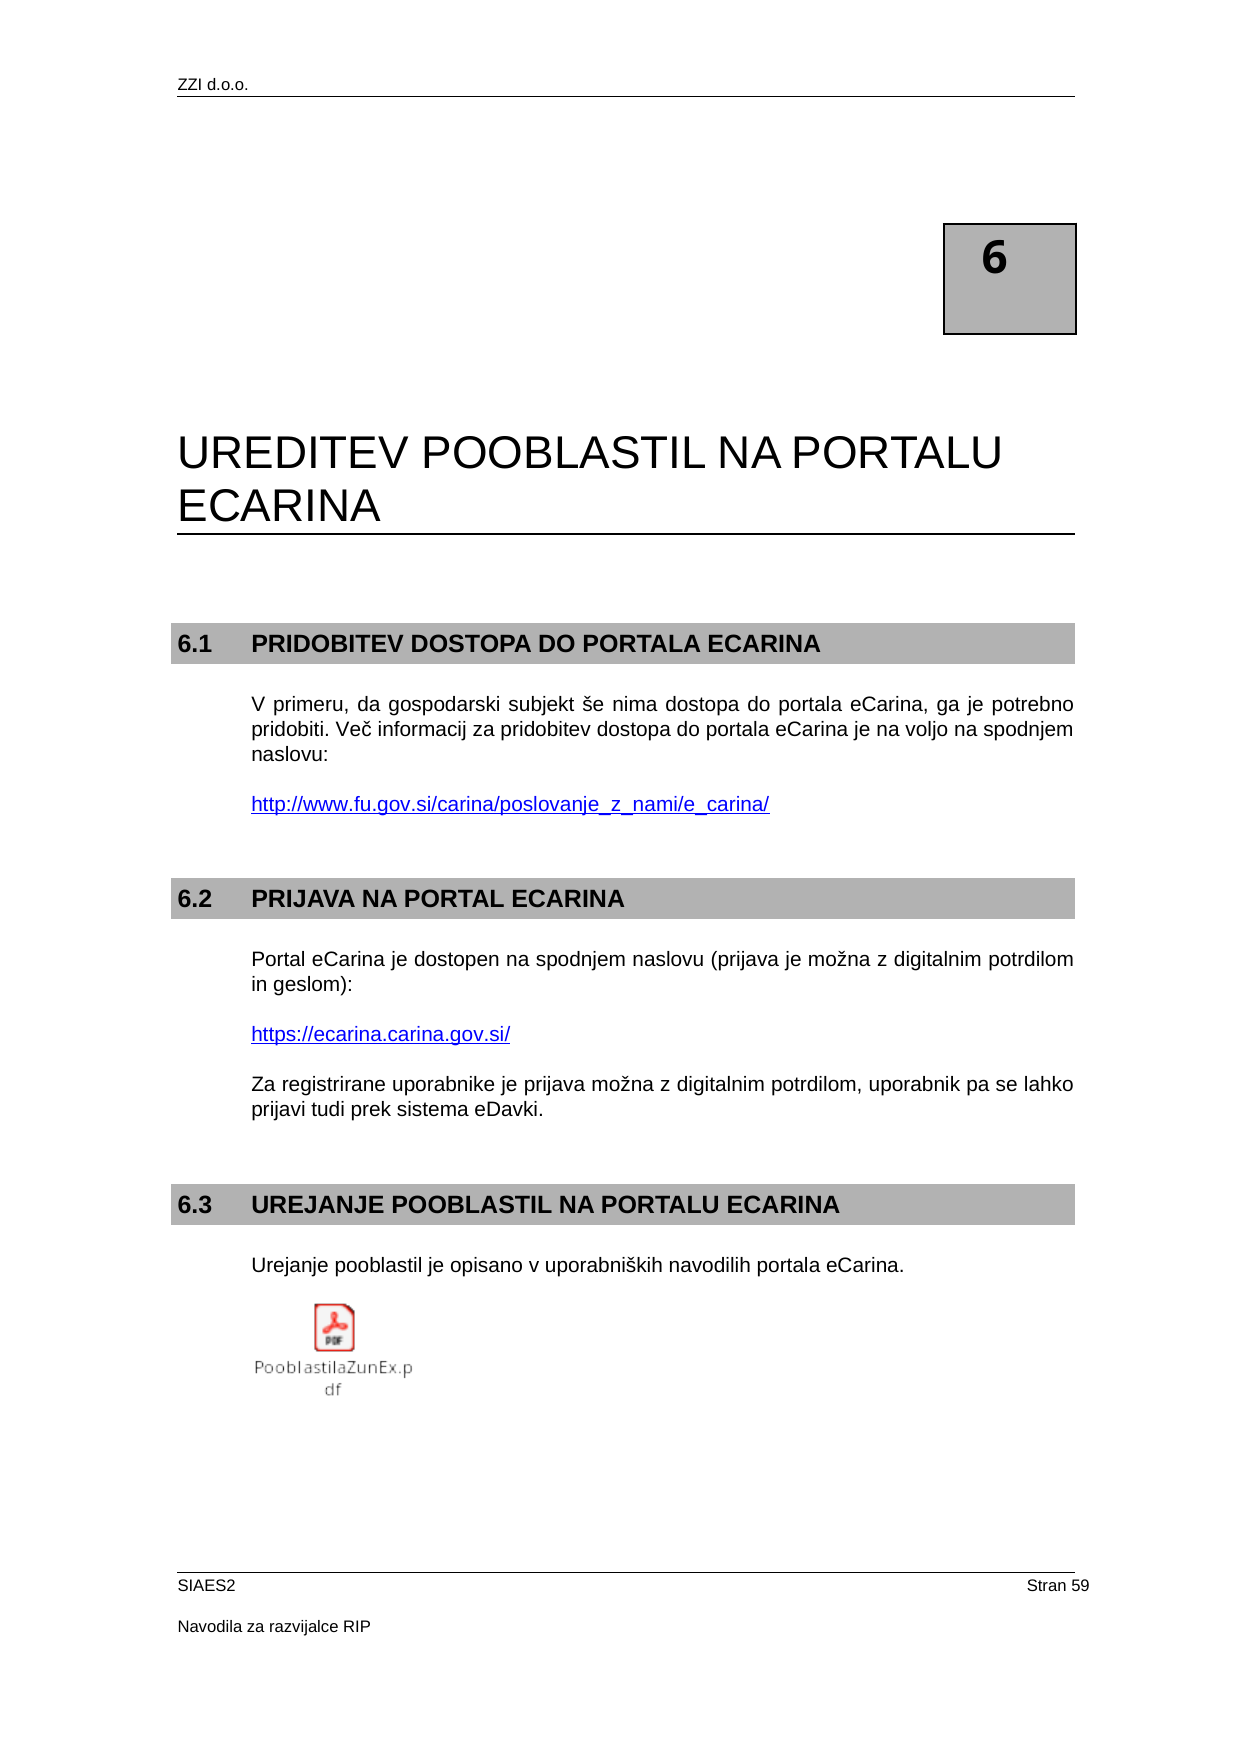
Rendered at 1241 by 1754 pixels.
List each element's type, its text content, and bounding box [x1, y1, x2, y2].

text Za registrirane uporabnike je prijava možna z digitalnim potrdilom, uporabnik pa se lahko prijavi tudi prek sistema eDavki. [251, 1071, 1075, 1121]
subtitle Prijava na portal ecarina [171, 878, 1075, 919]
text Portal eCarina je dostopen na spodnjem naslovu (prijava je možna z digitalnim potrdilom in geslom): [251, 946, 1075, 996]
subtitle Pridobitev dostopa do portala ecarina [171, 623, 1075, 664]
text V primeru, da gospodarski subjekt še nima dostopa do portala eCarina, ga je potrebno pridobiti. Več informacij za pridobitev dostopa do portala eCarina je na voljo na spodnjem naslovu: [251, 691, 1075, 766]
subtitle Urejanje pooblastil na portalu ecarina [171, 1184, 1075, 1225]
text http://www.fu.gov.si/carina/poslovanje_z_nami/e_carina/ [177, 791, 1075, 816]
text https://ecarina.carina.gov.si/ [251, 1021, 1075, 1046]
text ureditev pooblastil na portalu ecarina [177, 426, 1075, 533]
text Urejanje pooblastil je opisano v uporabniških navodilih portala eCarina. [251, 1251, 1075, 1276]
